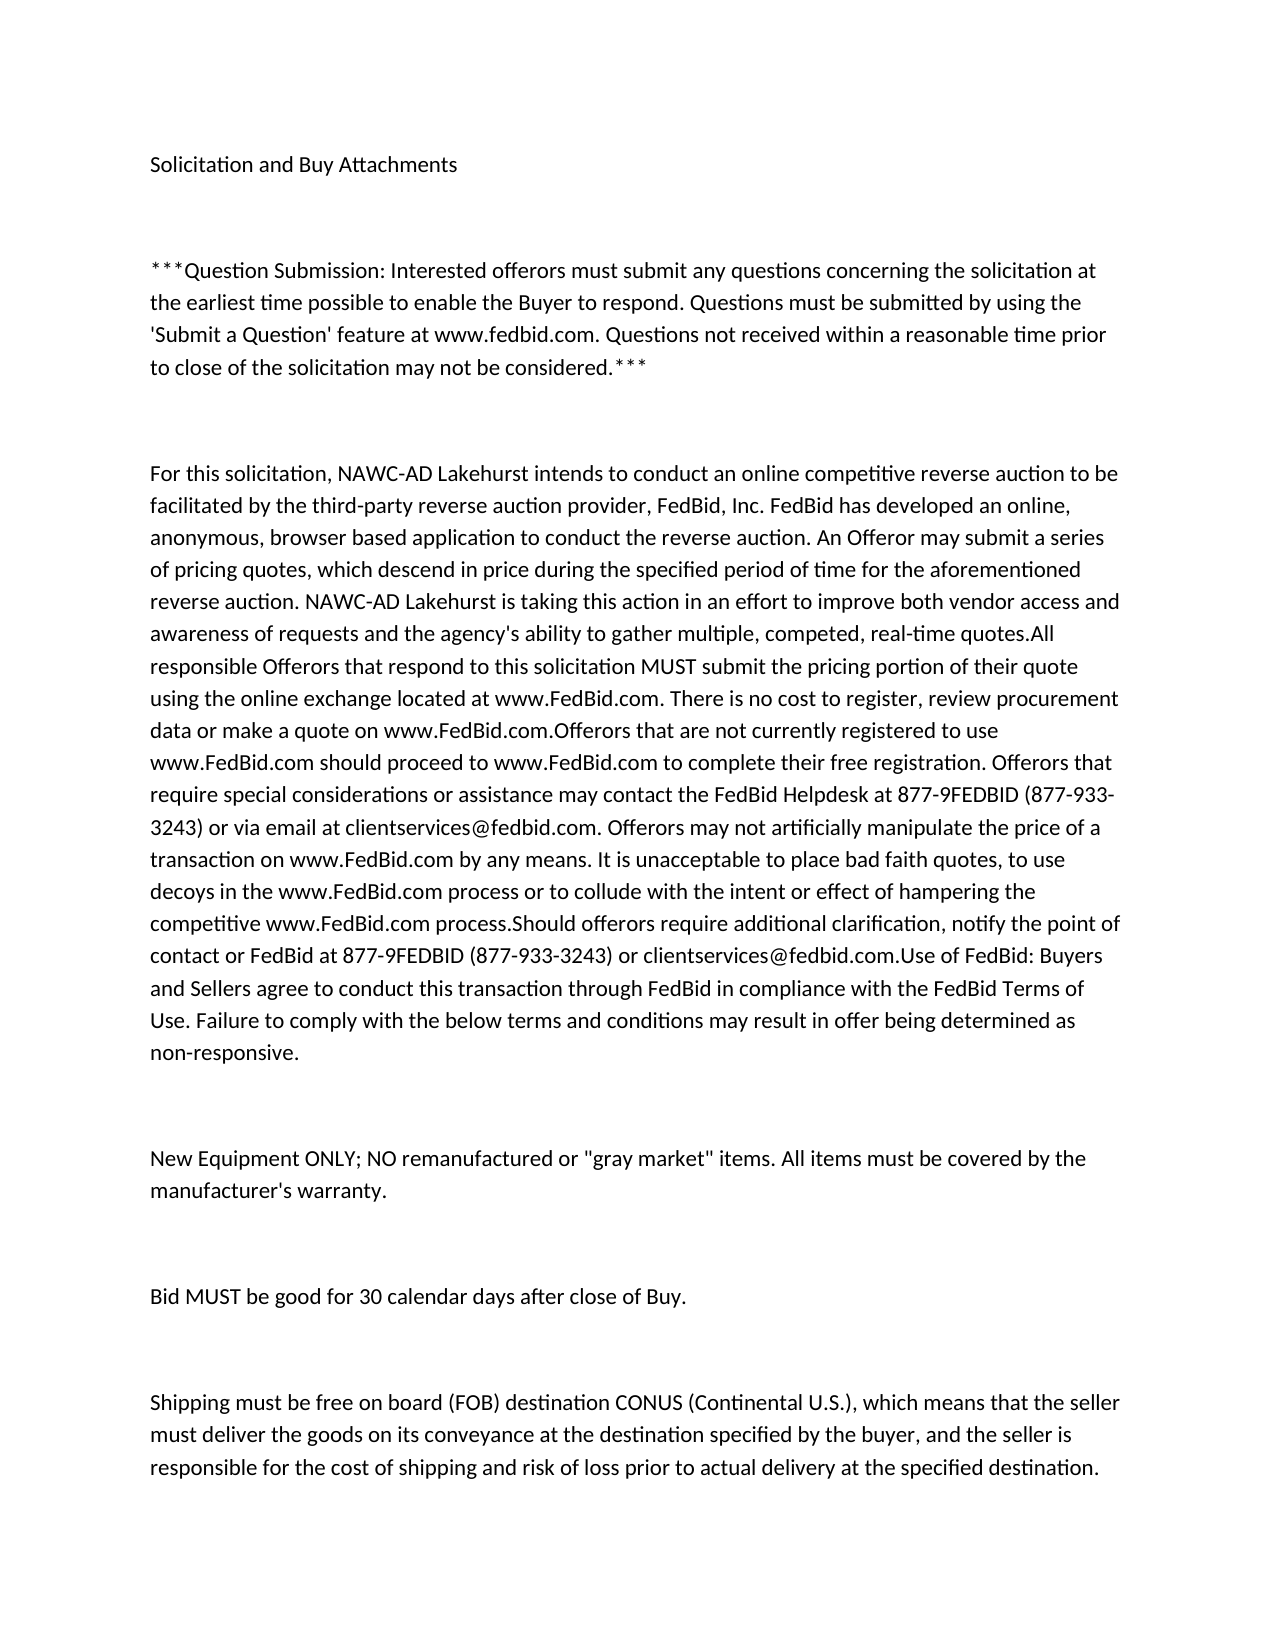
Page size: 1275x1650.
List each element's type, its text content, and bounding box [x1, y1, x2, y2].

text New Equipment ONLY; NO remanufactured or "gray market" items. All items must be covered by the manufacturer's warranty. [150, 1144, 1125, 1204]
text Solicitation and Buy Attachments [150, 150, 1125, 178]
text Bid MUST be good for 30 calendar days after close of Buy. [150, 1282, 1125, 1310]
text ***Question Submission: Interested offerors must submit any questions concerning the solicitation at the earliest time possible to enable the Buyer to respond. Questions must be submitted by using the 'Submit a Question' feature at www.fedbid.com. Questions not received within a reasonable time prior to close of the solicitation may not be considered.*** [150, 256, 1125, 381]
text Shipping must be free on board (FOB) destination CONUS (Continental U.S.), which means that the seller must deliver the goods on its conveyance at the destination specified by the buyer, and the seller is responsible for the cost of shipping and risk of loss prior to actual delivery at the specified destination. [150, 1388, 1125, 1481]
text For this solicitation, NAWC-AD Lakehurst intends to conduct an online competitive reverse auction to be facilitated by the third-party reverse auction provider, FedBid, Inc. FedBid has developed an online, anonymous, browser based application to conduct the reverse auction. An Offeror may submit a series of pricing quotes, which descend in price during the specified period of time for the aforementioned reverse auction. NAWC-AD Lakehurst is taking this action in an effort to improve both vendor access and awareness of requests and the agency's ability to gather multiple, competed, real-time quotes.All responsible Offerors that respond to this solicitation MUST submit the pricing portion of their quote using the online exchange located at www.FedBid.com. There is no cost to register, review procurement data or make a quote on www.FedBid.com.Offerors that are not currently registered to use www.FedBid.com should proceed to www.FedBid.com to complete their free registration. Offerors that require special considerations or assistance may contact the FedBid Helpdesk at 877-9FEDBID (877-933-3243) or via email at clientservices@fedbid.com. Offerors may not artificially manipulate the price of a transaction on www.FedBid.com by any means. It is unacceptable to place bad faith quotes, to use decoys in the www.FedBid.com process or to collude with the intent or effect of hampering the competitive www.FedBid.com process.Should offerors require additional clarification, notify the point of contact or FedBid at 877-9FEDBID (877-933-3243) or clientservices@fedbid.com.Use of FedBid: Buyers and Sellers agree to conduct this transaction through FedBid in compliance with the FedBid Terms of Use. Failure to comply with the below terms and conditions may result in offer being determined as non-responsive. [150, 459, 1125, 1066]
